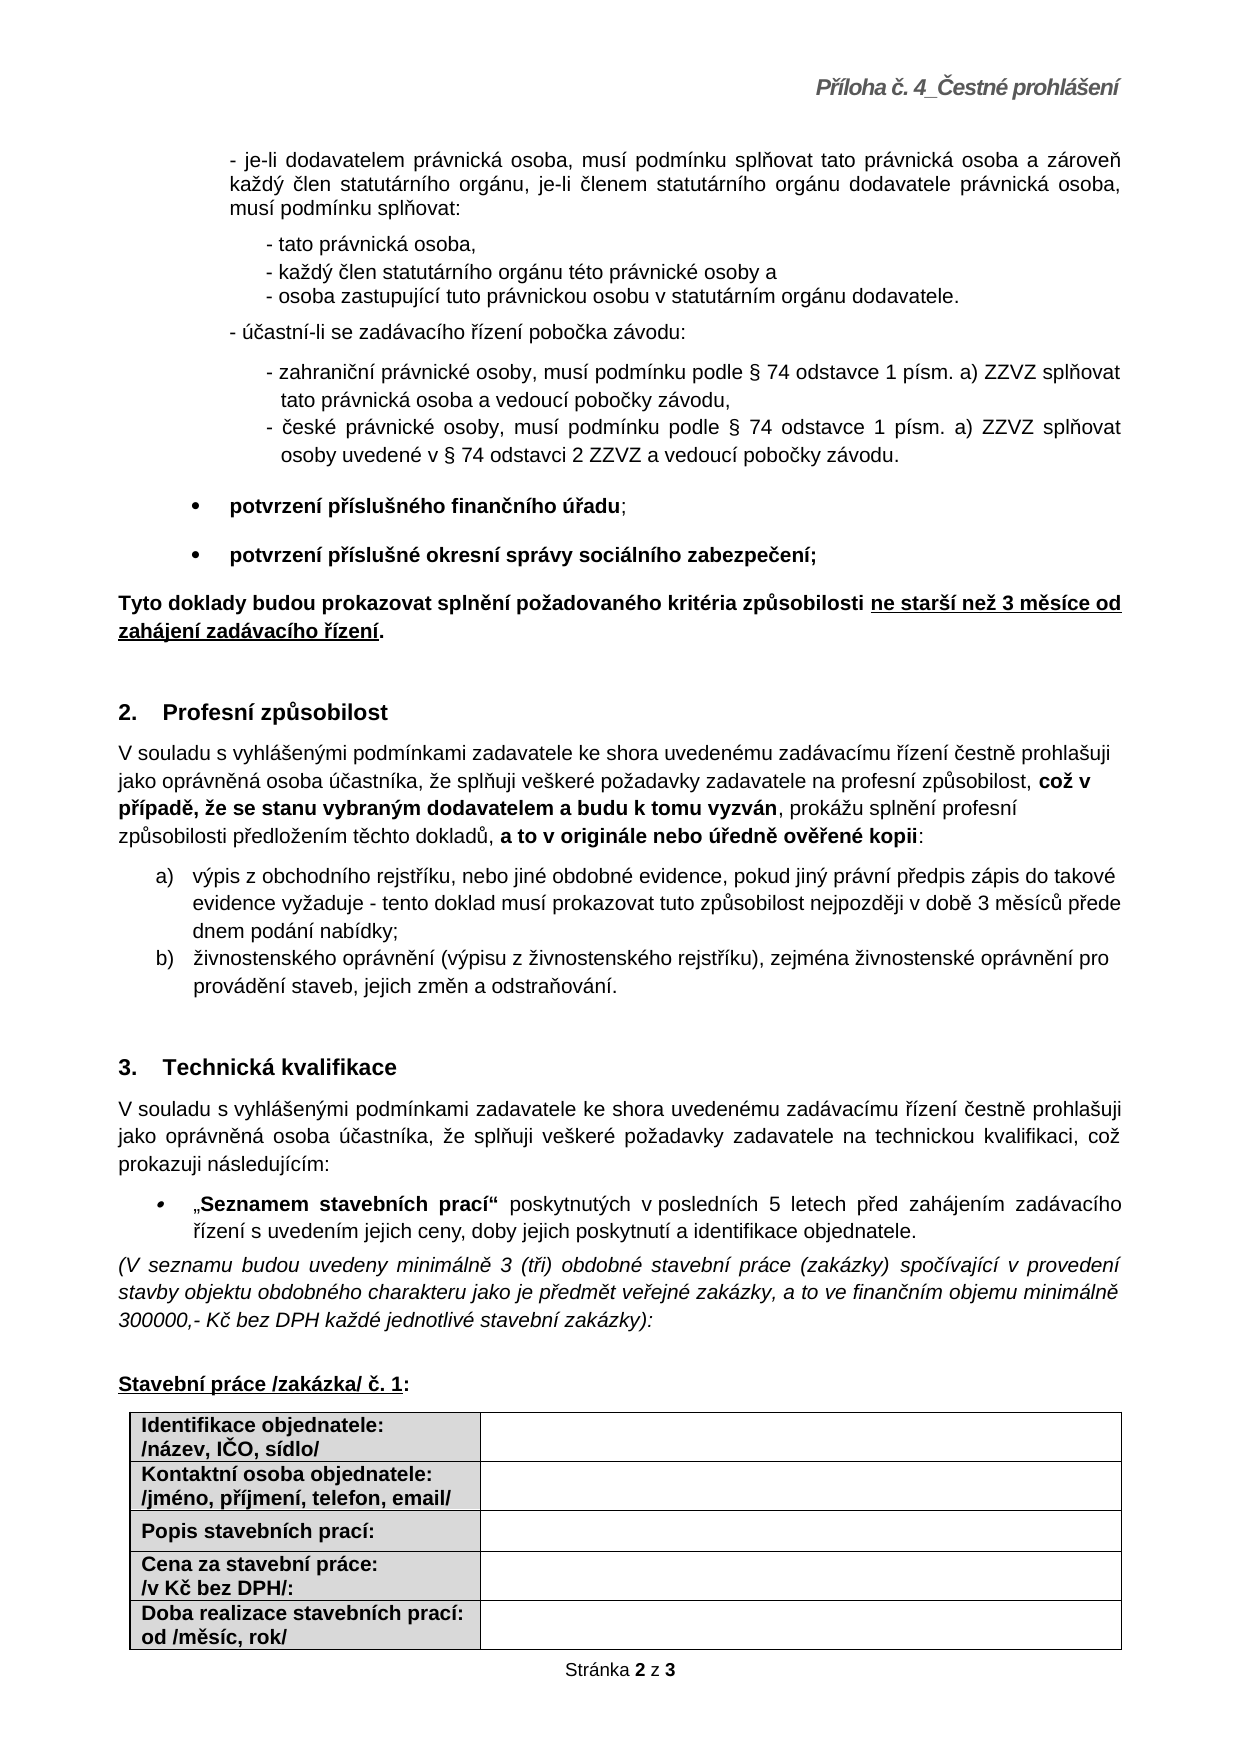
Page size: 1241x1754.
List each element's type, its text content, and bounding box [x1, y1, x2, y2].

subtitle Stavební práce /zakázka/ č. 1: [118, 1372, 1122, 1396]
table_cell [481, 1601, 1121, 1649]
list potvrzení příslušné okresní správy sociálního zabezpečení; [192, 542, 1122, 567]
list výpis z obchodního rejstříku, nebo jiné obdobné evidence, pokud jiný právní předpis zápis do takové evidence vyžaduje - tento doklad musí prokazovat tuto způsobilost nejpozději v době 3 měsíců přede dnem podání nabídky; [155, 864, 1122, 943]
list - osoba zastupující tuto právnickou osobu v statutárním orgánu dodavatele. [192, 283, 1122, 307]
subtitle Technická kvalifikace [118, 1054, 1122, 1080]
list - účastní-li se zadávacího řízení pobočka závodu: [229, 320, 1122, 344]
list živnostenského oprávnění (výpisu z živnostenského rejstříku), zejména živnostenské oprávnění pro provádění staveb, jejich změn a odstraňování. [156, 946, 1122, 998]
list - zahraniční právnické osoby, musí podmínku podle § 74 odstavce 1 písm. a) ZZVZ splňovat tato právnická osoba a vedoucí pobočky závodu, [266, 360, 1122, 411]
table_header [481, 1413, 1121, 1461]
list potvrzení příslušného finančního úřadu; [192, 494, 1122, 518]
text (V seznamu budou uvedeny minimálně 3 (tři) obdobné stavební práce (zakázky) spočívající v provedení stavby objektu obdobného charakteru jako je předmět veřejné zakázky, a to ve finančním objemu minimálně 300000,- Kč bez DPH každé jednotlivé stavební zakázky): [118, 1253, 1122, 1332]
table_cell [131, 1462, 480, 1509]
subtitle Profesní způsobilost [118, 698, 1122, 725]
table_header Identifikace objednatele: /název, IČO, sídlo/ [131, 1413, 480, 1461]
list - každý člen statutárního orgánu této právnické osoby a [192, 259, 1122, 283]
text V souladu s vyhlášenými podmínkami zadavatele ke shora uvedenému zadávacímu řízení čestně prohlašuji jako oprávněná osoba účastníka, že splňuji veškeré požadavky zadavatele na technickou kvalifikaci, což prokazuji následujícím: [118, 1096, 1122, 1175]
table_cell Popis stavebních prací: [131, 1511, 480, 1551]
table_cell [131, 1601, 480, 1649]
table_cell [481, 1462, 1121, 1509]
table_cell [481, 1552, 1121, 1600]
list „Seznamem stavebních prací“ poskytnutých v posledních 5 letech před zahájením zadávacího řízení s uvedením jejich ceny, doby jejich poskytnutí a identifikace objednatele. [156, 1191, 1122, 1243]
table_cell Cena za stavební práce: /v Kč bez DPH/: [131, 1552, 480, 1600]
text Tyto doklady budou prokazovat splnění požadovaného kritéria způsobilosti ne starší než 3 měsíce od zahájení zadávacího řízení. [118, 591, 1122, 642]
list - je-li dodavatelem právnická osoba, musí podmínku splňovat tato právnická osoba a zároveň každý člen statutárního orgánu, je-li členem statutárního orgánu dodavatele právnická osoba, musí podmínku splňovat: [229, 148, 1122, 219]
text V souladu s vyhlášenými podmínkami zadavatele ke shora uvedenému zadávacímu řízení čestně prohlašuji jako oprávněná osoba účastníka, že splňuji veškeré požadavky zadavatele na profesní způsobilost, což v případě, že se stanu vybraným dodavatelem a budu k tomu vyzván, prokážu splnění profesní způsobilosti předložením těchto dokladů, a to v originále nebo úředně ověřené kopii: [118, 741, 1122, 848]
list - české právnické osoby, musí podmínku podle § 74 odstavce 1 písm. a) ZZVZ splňovat osoby uvedené v § 74 odstavci 2 ZZVZ a vedoucí pobočky závodu. [266, 415, 1122, 466]
table_cell [481, 1511, 1121, 1551]
list - tato právnická osoba, [192, 232, 1122, 256]
